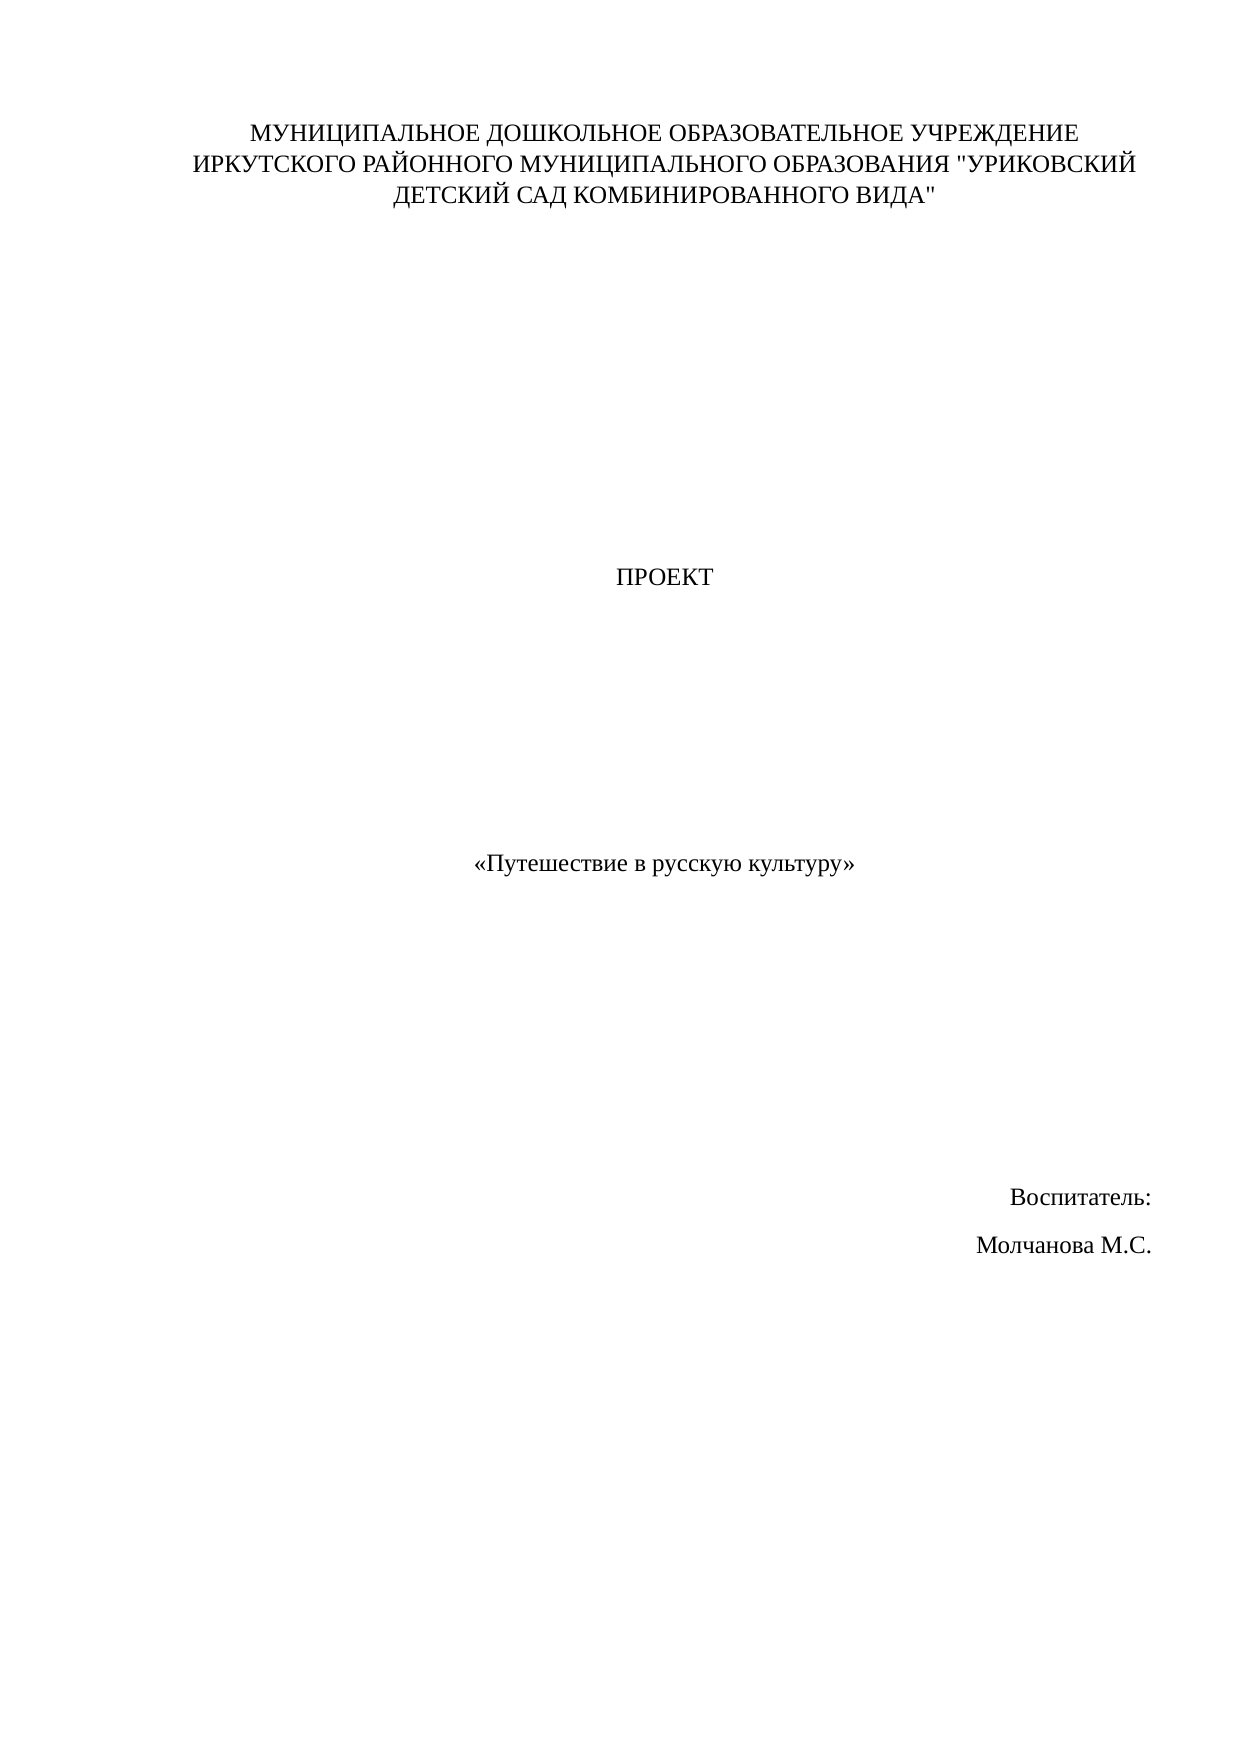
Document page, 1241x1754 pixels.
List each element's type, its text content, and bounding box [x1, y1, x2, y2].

text «Путешествие в русскую культуру» [177, 848, 1152, 877]
text ПРОЕКТ [177, 562, 1152, 591]
text Воспитатель: [177, 1182, 1152, 1211]
text Молчанова М.С. [177, 1230, 1152, 1258]
text МУНИЦИПАЛЬНОЕ ДОШКОЛЬНОЕ ОБРАЗОВАТЕЛЬНОЕ УЧРЕЖДЕНИЕ ИРКУТСКОГО РАЙОННОГО МУНИЦИПАЛЬНОГО ОБРАЗОВАНИЯ "УРИКОВСКИЙ ДЕТСКИЙ САД КОМБИНИРОВАННОГО ВИДА" [177, 118, 1152, 209]
